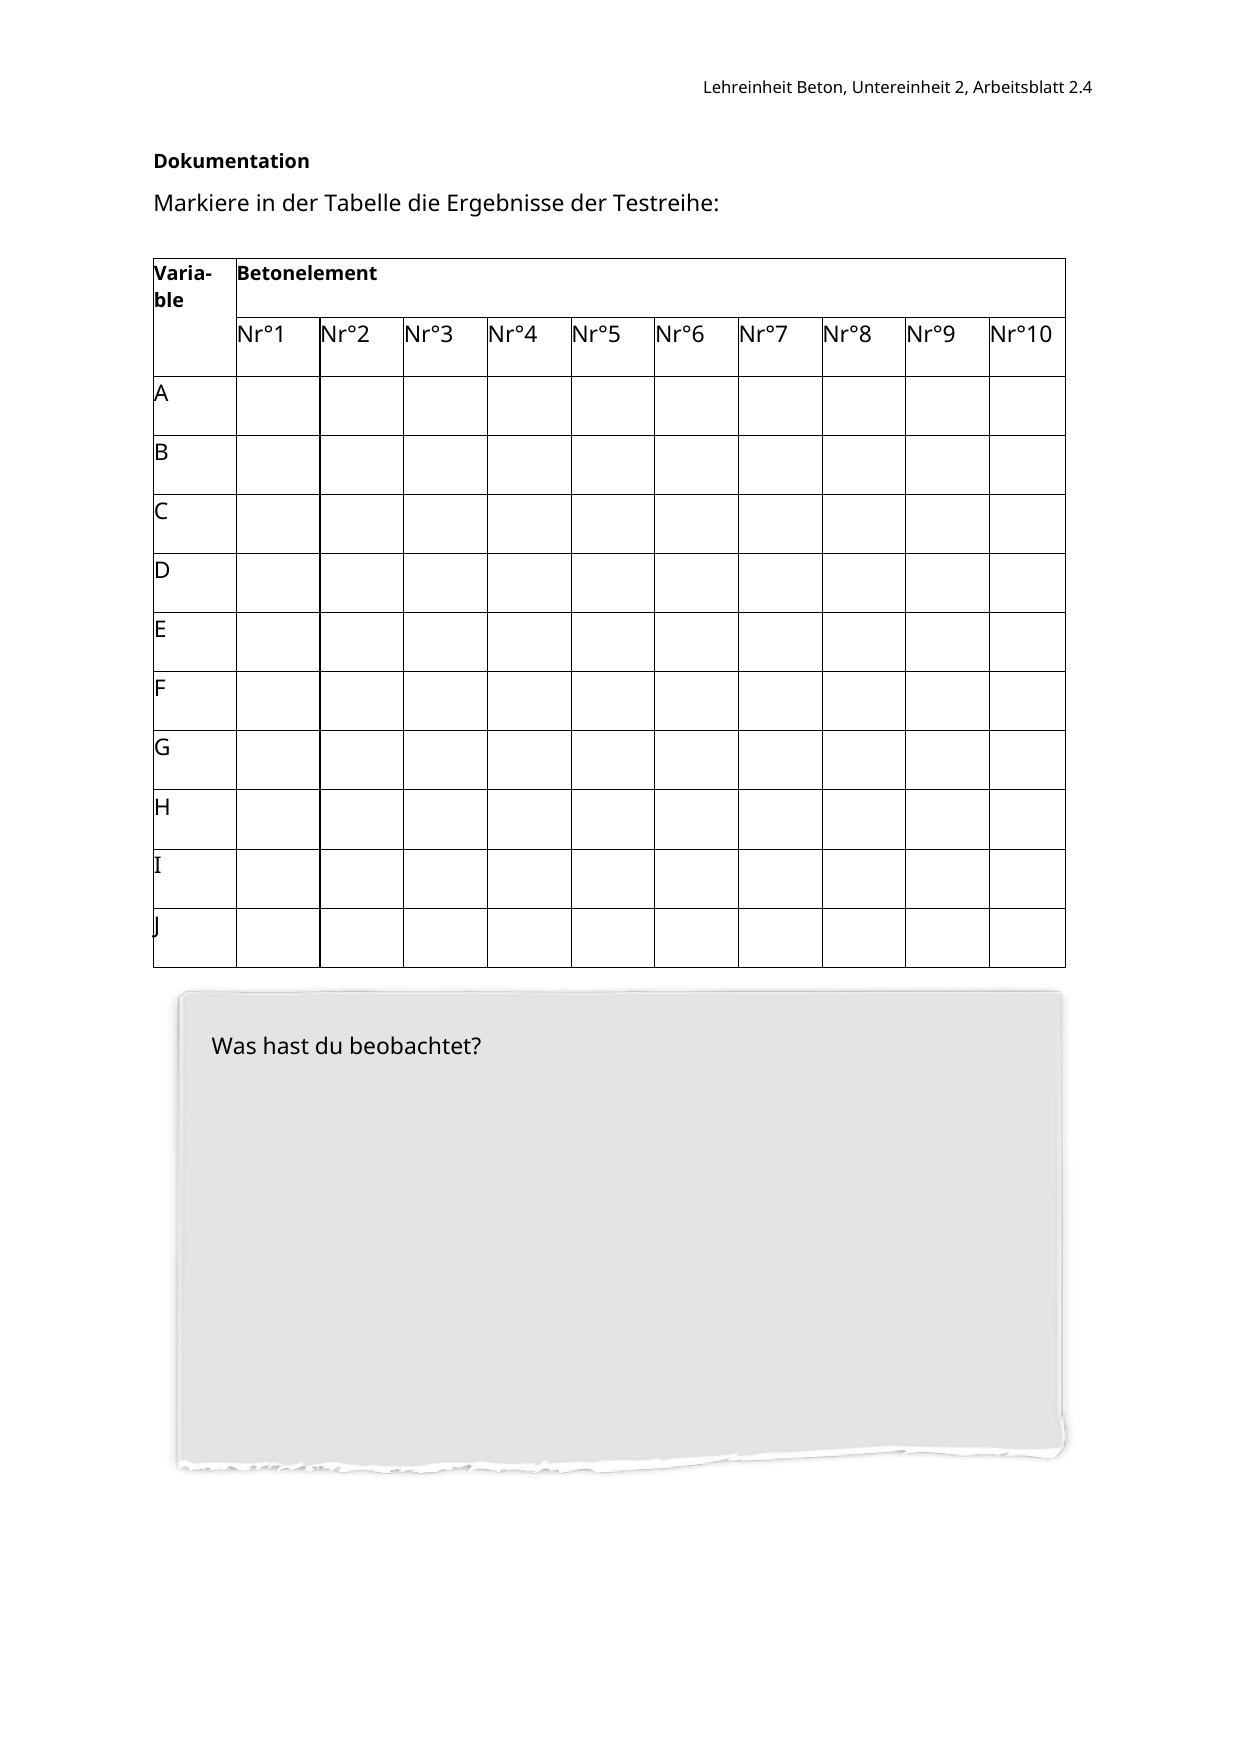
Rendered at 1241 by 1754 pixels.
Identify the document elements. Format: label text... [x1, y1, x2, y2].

table_cell [153, 968, 1092, 1519]
picture [153, 967, 1078, 1507]
table_header Dokumentation Markiere in der Tabelle die Ergebnisse der Testreihe: [153, 148, 1092, 968]
